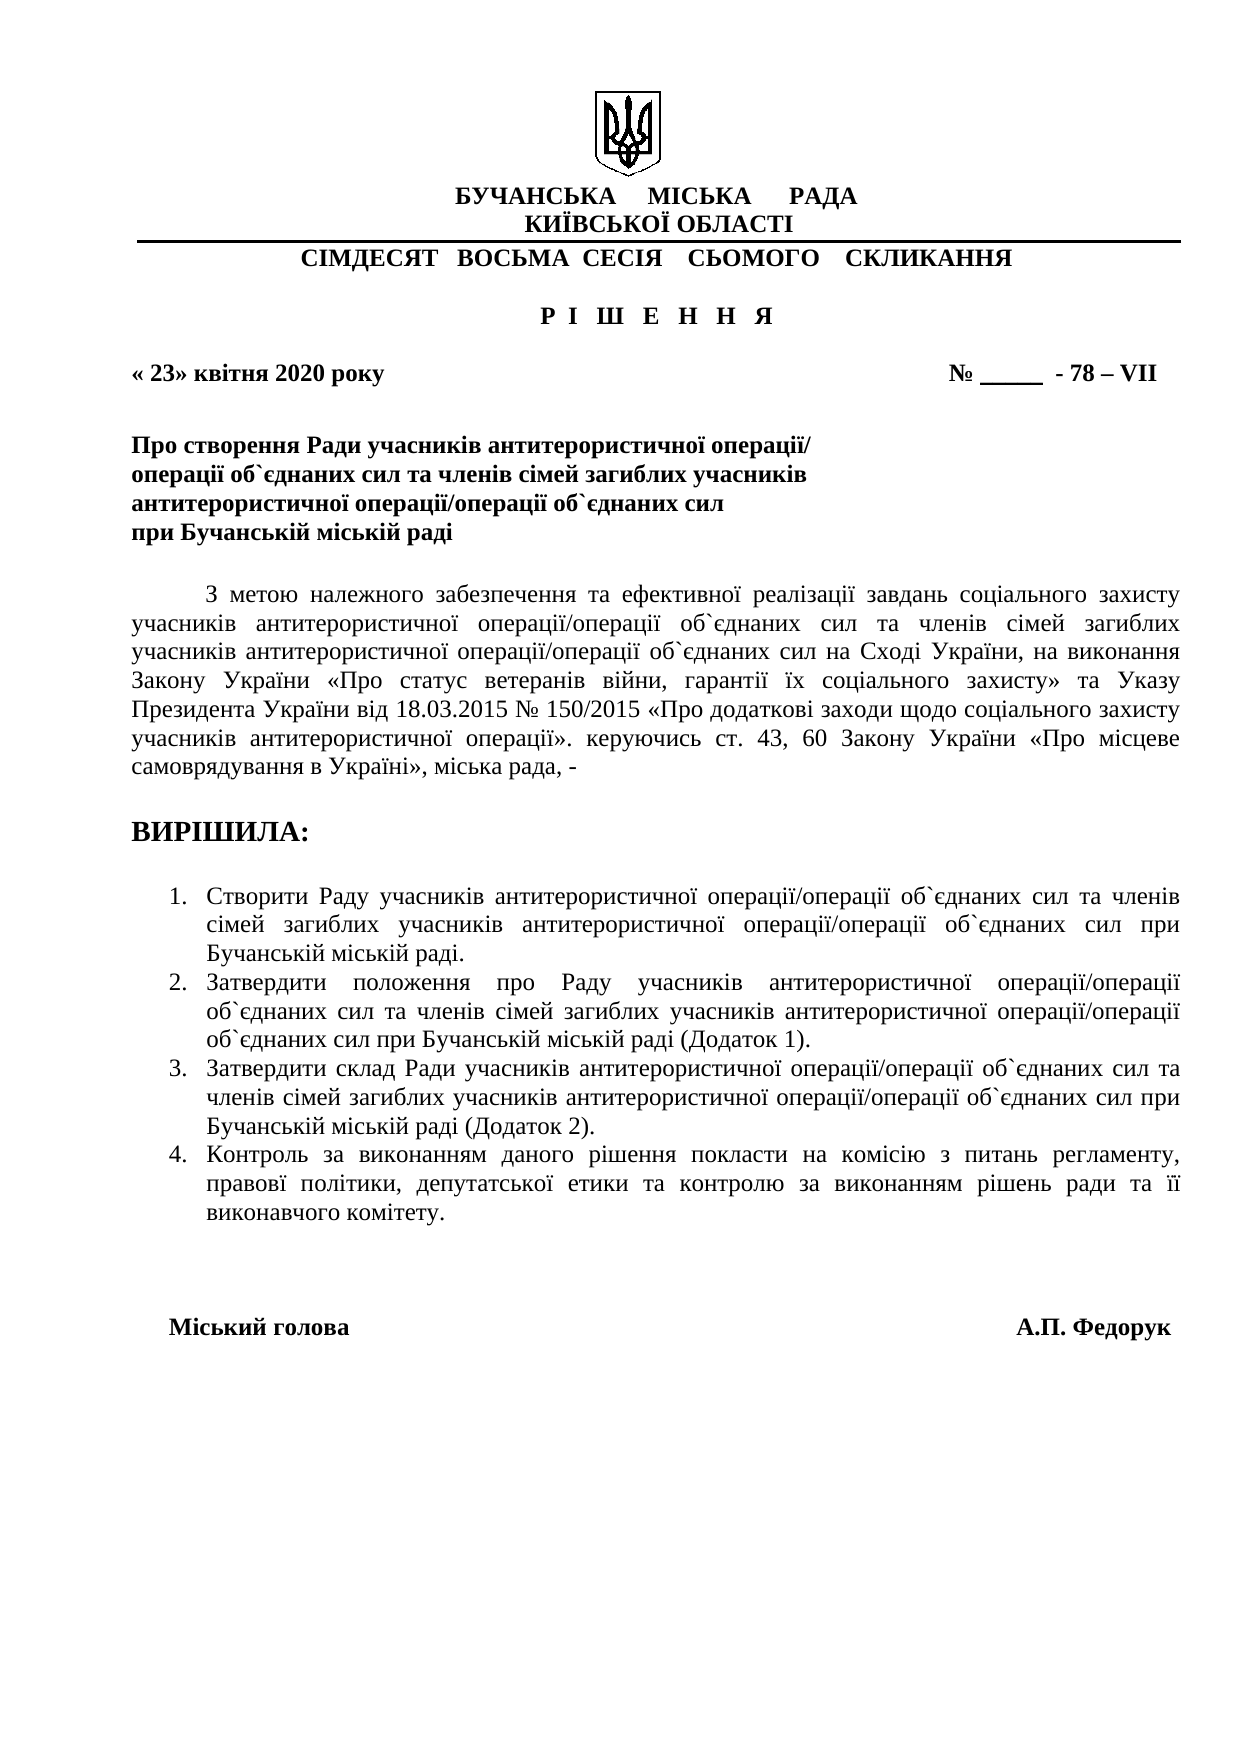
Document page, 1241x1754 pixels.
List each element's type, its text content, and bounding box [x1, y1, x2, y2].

text БУЧАНСЬКА МІСЬКА РАДА [131, 181, 1181, 209]
text Про створення Ради учасників антитерористичної операції/ [131, 430, 1181, 459]
text антитерористичної операції/операції об`єднаних сил [131, 488, 1181, 517]
subtitle Р І Ш Е Н Н Я [131, 301, 1181, 330]
text СІМДЕСЯТ ВОСЬМА СЕСІЯ СЬОМОГО СКЛИКАННЯ [131, 243, 1181, 272]
text при Бучанській міській раді [131, 517, 1181, 545]
text Міський голова А.П. Федорук [131, 1312, 1181, 1341]
list Затвердити склад Ради учасників антитерористичної операції/операції об`єднаних сил та членів сімей загиблих учасників антитерористичної операції/операції об`єднаних сил при Бучанській міській раді (Додаток 2). [169, 1053, 1181, 1139]
list Контроль за виконанням даного рішення покласти на комісію з питань регламенту, правовї політики, депутатської етики та контролю за виконанням рішень ради та її виконавчого комітету. [169, 1139, 1181, 1226]
text операції об`єднаних сил та членів сімей загиблих учасників [131, 459, 1181, 488]
text ВИРІШИЛА: [131, 814, 1181, 847]
list Створити Раду учасників антитерористичної операції/операції об`єднаних сил та членів сімей загиблих учасників антитерористичної операції/операції об`єднаних сил при Бучанській міській раді. [169, 881, 1181, 967]
subtitle КИЇВСЬКОЇ ОБЛАСТІ [137, 209, 1181, 240]
list Затвердити положення про Раду учасників антитерористичної операції/операції об`єднаних сил та членів сімей загиблих учасників антитерористичної операції/операції об`єднаних сил при Бучанській міській раді (Додаток 1). [169, 967, 1181, 1053]
text « 23» квітня 2020 року № _____ - 78 – VII [131, 358, 1181, 387]
text З метою належного забезпечення та ефективної реалізації завдань соціального захисту учасників антитерористичної операції/операції об`єднаних сил та членів сімей загиблих учасників антитерористичної операції/операції об`єднаних сил на Сході України, на виконання Закону України «Про статус ветеранів війни, гарантії їх соціального захисту» та Указу Президента України від 18.03.2015 № 150/2015 «Про додаткові заходи щодо соціального захисту учасників антитерористичної операції». керуючись ст. 43, 60 Закону України «Про місцеве самоврядування в Україні», міська рада, - [131, 579, 1181, 780]
